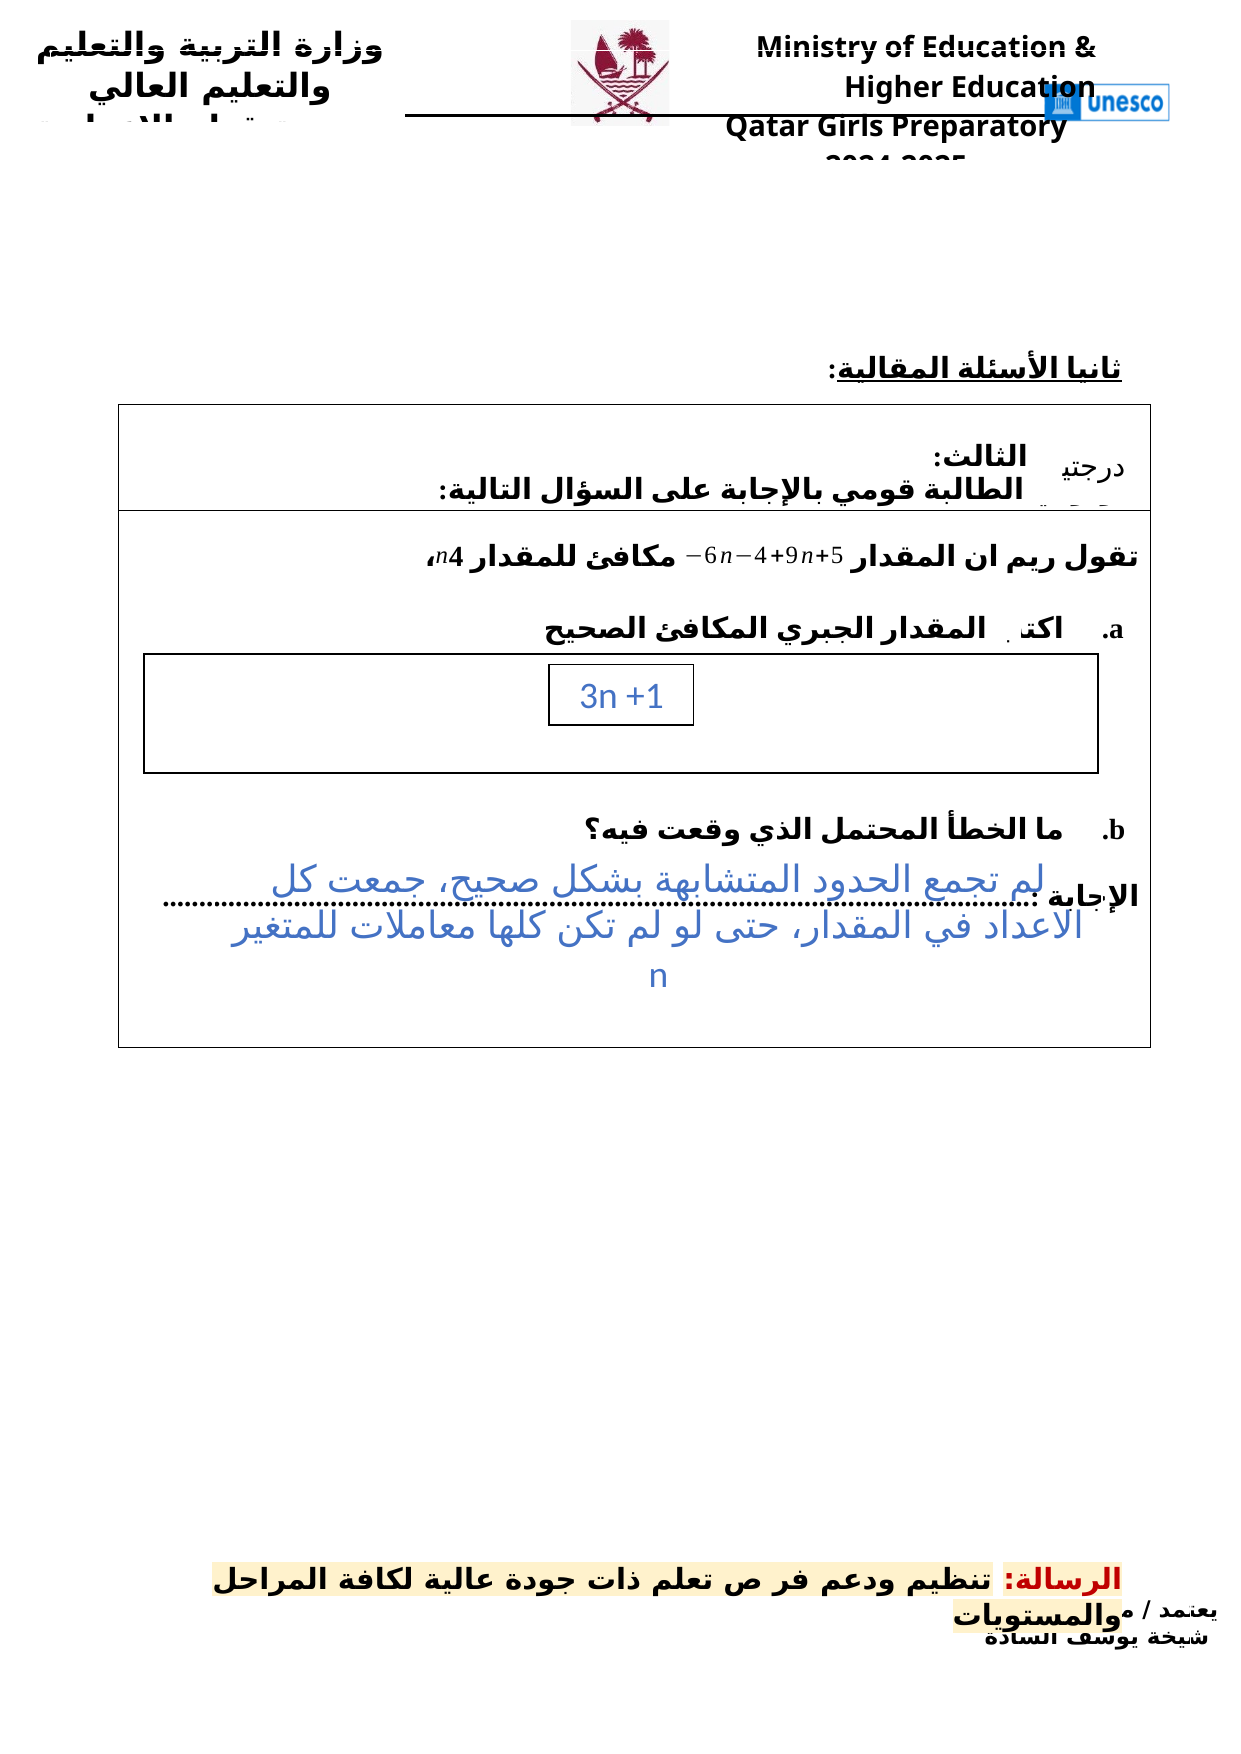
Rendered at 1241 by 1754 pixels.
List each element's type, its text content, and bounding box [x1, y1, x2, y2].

picture [570, 117, 670, 126]
picture [570, 20, 670, 50]
table_header السؤال الثالث: عزيزتي الطالبة قومي بالإجابة على السؤال التالية: [119, 405, 1150, 510]
picture [1042, 76, 1172, 129]
text ثانيا الأسئلة المقالية: [118, 351, 1122, 385]
table_cell تقول ريم ان المقدار مكافئ للمقدار 4، اكتب المقدار الجبري المكافئ الصحيح ما الخطأ المحتمل الذي وقعت فيه؟ الإجابة :....................................................................................................................... [119, 511, 1150, 1047]
picture [1044, 121, 1053, 129]
picture [570, 51, 670, 114]
